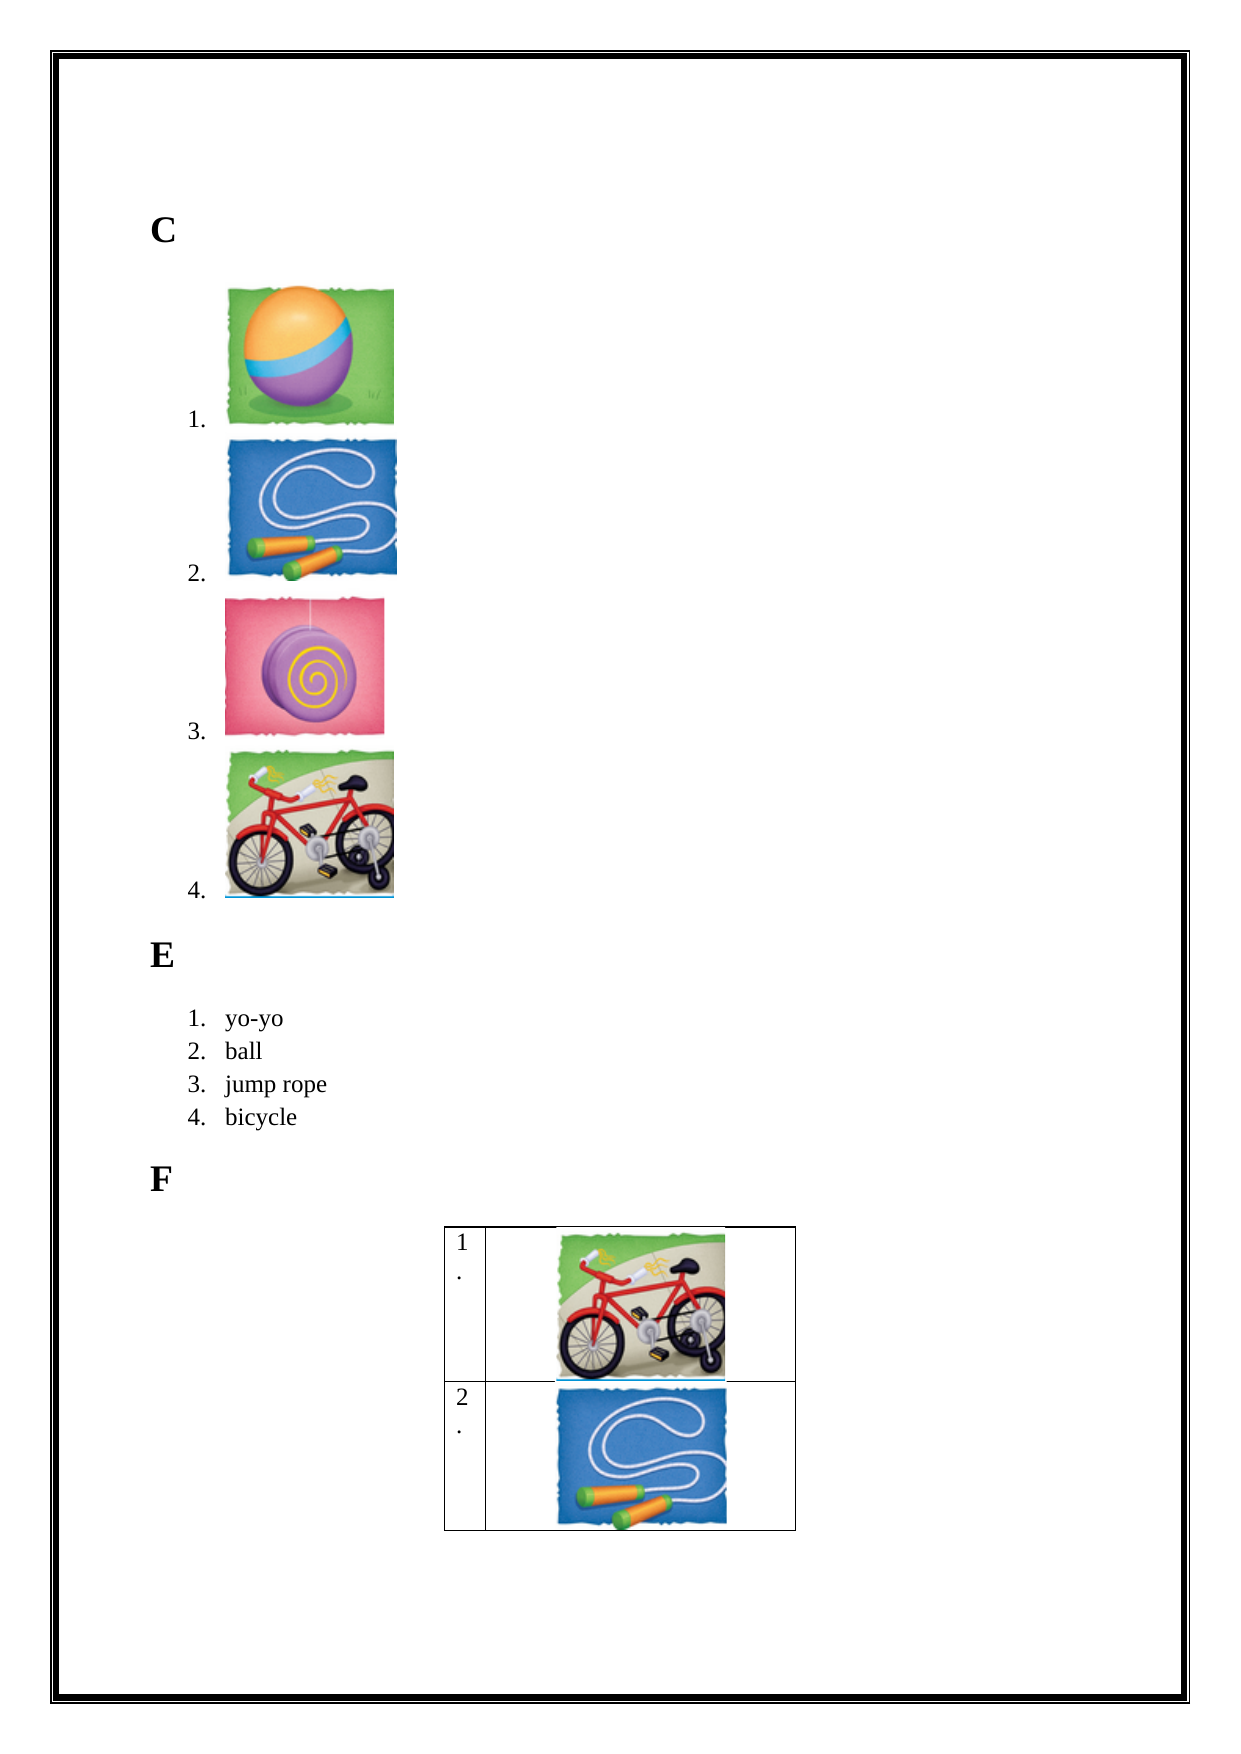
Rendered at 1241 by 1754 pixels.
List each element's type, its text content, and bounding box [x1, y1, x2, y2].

table_header [725, 1228, 795, 1381]
picture [225, 586, 385, 740]
table_cell [486, 1382, 554, 1530]
list yo-yo [187, 1003, 1090, 1032]
list jump rope [187, 1069, 1090, 1098]
text F [150, 1156, 1090, 1199]
text E [150, 933, 1090, 976]
table_header 1. [445, 1228, 485, 1381]
list ball [187, 1036, 1090, 1065]
picture [556, 1227, 725, 1379]
picture [554, 1381, 727, 1530]
text C [150, 208, 1090, 251]
table_cell [727, 1382, 795, 1530]
picture [225, 745, 394, 896]
table_header [486, 1228, 556, 1381]
picture [225, 432, 397, 581]
table_cell 2. [445, 1382, 485, 1530]
picture [225, 280, 394, 427]
list bicycle [187, 1102, 1090, 1131]
